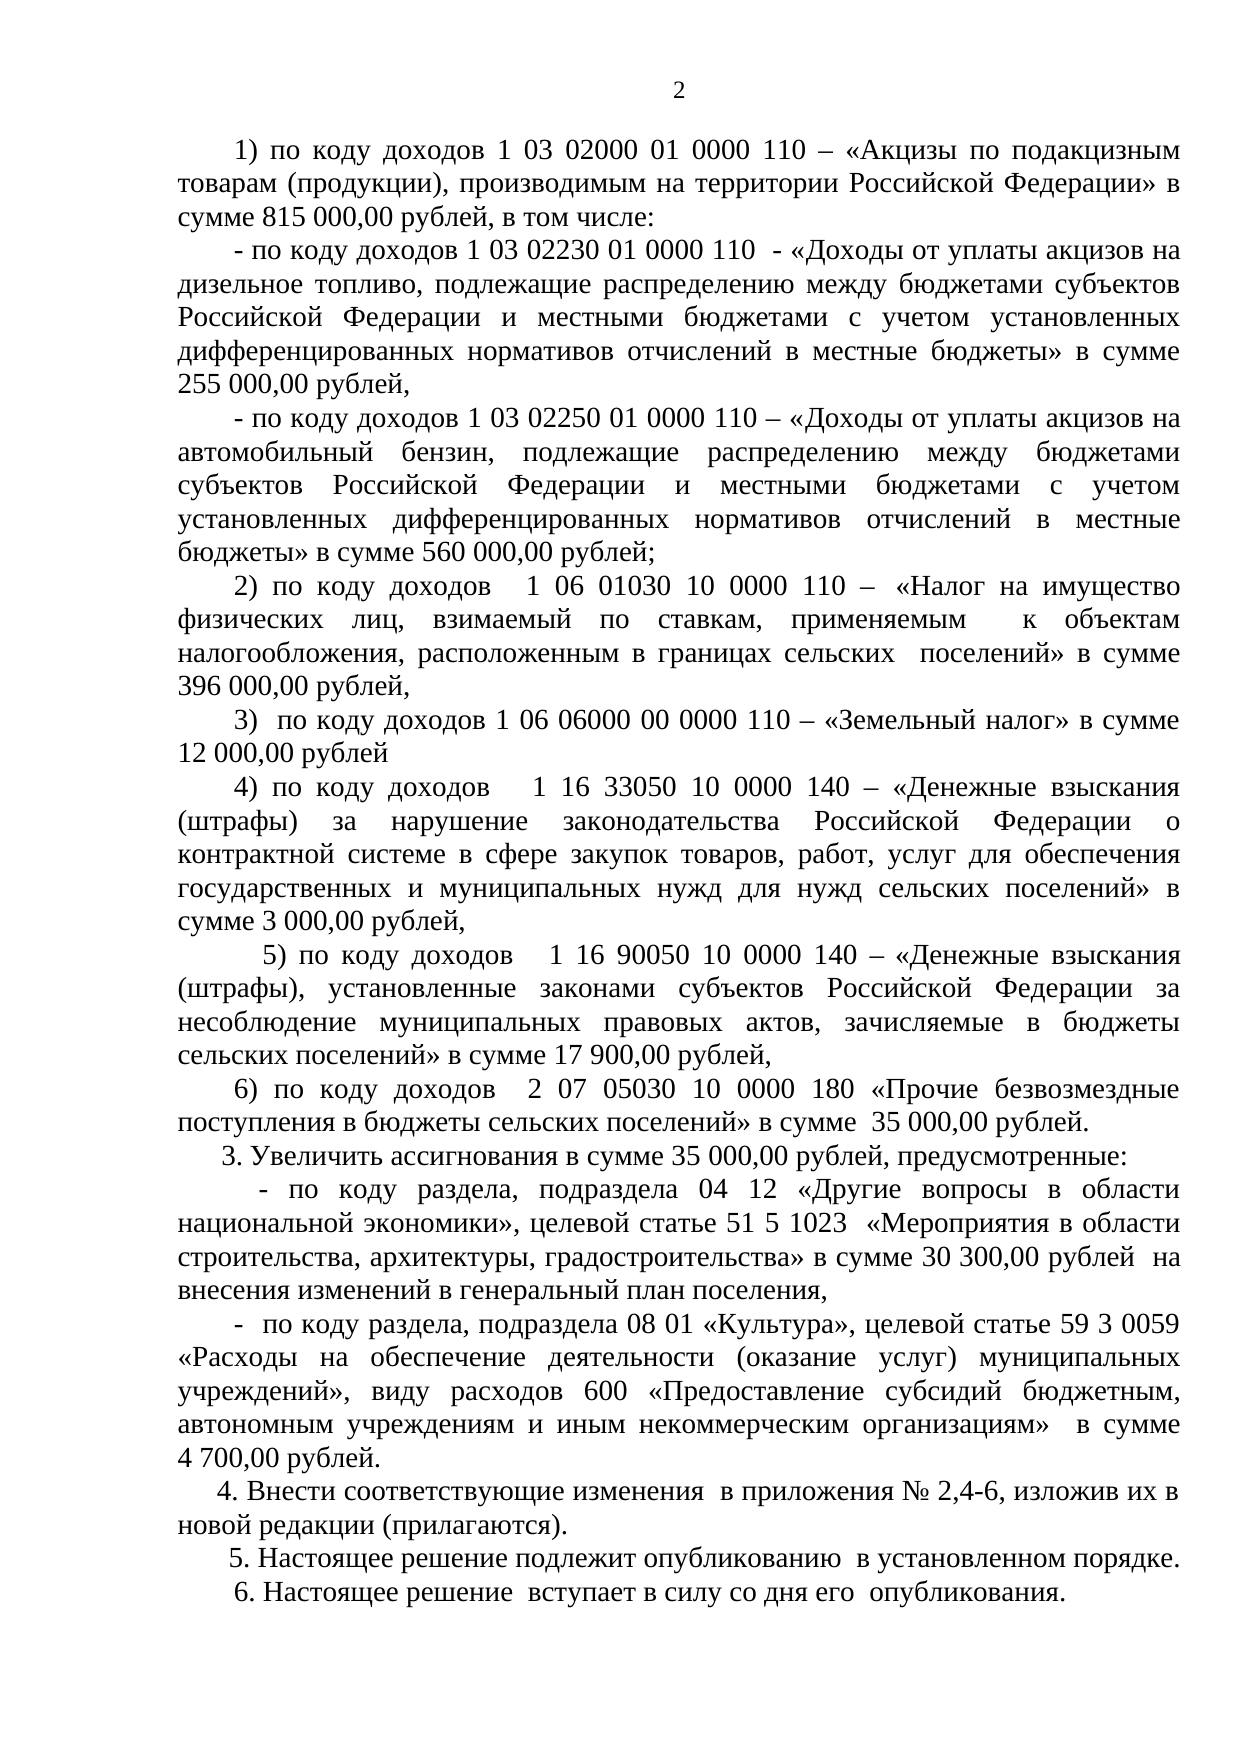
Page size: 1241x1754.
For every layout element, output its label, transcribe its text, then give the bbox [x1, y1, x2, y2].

text 5. Настоящее решение подлежит опубликованию в установленном порядке. [177, 1541, 1181, 1574]
text 4. Внести соответствующие изменения в приложения № 2,4-6, изложив их в новой редакции (прилагаются). [177, 1473, 1181, 1541]
text - по коду раздела, подраздела 08 01 «Культура», целевой статье 59 3 0059 «Расходы на обеспечение деятельности (оказание услуг) муниципальных учреждений», виду расходов 600 «Предоставление субсидий бюджетным, автономным учреждениям и иным некоммерческим организациям» в сумме 4 700,00 рублей. [177, 1306, 1181, 1473]
text - по коду доходов 1 03 02230 01 0000 110 - «Доходы от уплаты акцизов на дизельное топливо, подлежащие распределению между бюджетами субъектов Российской Федерации и местными бюджетами с учетом установленных дифференцированных нормативов отчислений в местные бюджеты» в сумме 255 000,00 рублей, [177, 232, 1181, 400]
text - по коду доходов 1 03 02250 01 0000 110 – «Доходы от уплаты акцизов на автомобильный бензин, подлежащие распределению между бюджетами субъектов Российской Федерации и местными бюджетами с учетом установленных дифференцированных нормативов отчислений в местные бюджеты» в сумме 560 000,00 рублей; [177, 400, 1181, 568]
text 6) по коду доходов 2 07 05030 10 0000 180 «Прочие безвозмездные поступления в бюджеты сельских поселений» в сумме 35 000,00 рублей. [177, 1071, 1181, 1138]
text 4) по коду доходов 1 16 33050 10 0000 140 – «Денежные взыскания (штрафы) за нарушение законодательства Российской Федерации о контрактной системе в сфере закупок товаров, работ, услуг для обеспечения государственных и муниципальных нужд для нужд сельских поселений» в сумме 3 000,00 рублей, [177, 769, 1181, 937]
text 2) по коду доходов 1 06 01030 10 0000 110 – «Налог на имущество физических лиц, взимаемый по ставкам, применяемым к объектам налогообложения, расположенным в границах сельских поселений» в сумме 396 000,00 рублей, [177, 568, 1181, 702]
text 5) по коду доходов 1 16 90050 10 0000 140 – «Денежные взыскания (штрафы), установленные законами субъектов Российской Федерации за несоблюдение муниципальных правовых актов, зачисляемые в бюджеты сельских поселений» в сумме 17 900,00 рублей, [177, 937, 1181, 1071]
text - по коду раздела, подраздела 04 12 «Другие вопросы в области национальной экономики», целевой статье 51 5 1023 «Мероприятия в области строительства, архитектуры, градостроительства» в сумме 30 300,00 рублей на внесения изменений в генеральный план поселения, [177, 1172, 1181, 1306]
text 1) по коду доходов 1 03 02000 01 0000 110 – «Акцизы по подакцизным товарам (продукции), производимым на территории Российской Федерации» в сумме 815 000,00 рублей, в том числе: [177, 132, 1181, 232]
text 3) по коду доходов 1 06 06000 00 0000 110 – «Земельный налог» в сумме 12 000,00 рублей [177, 702, 1181, 769]
text 6. Настоящее решение вступает в силу со дня его опубликования. [177, 1574, 1181, 1608]
text 3. Увеличить ассигнования в сумме 35 000,00 рублей, предусмотренные: [177, 1138, 1181, 1172]
